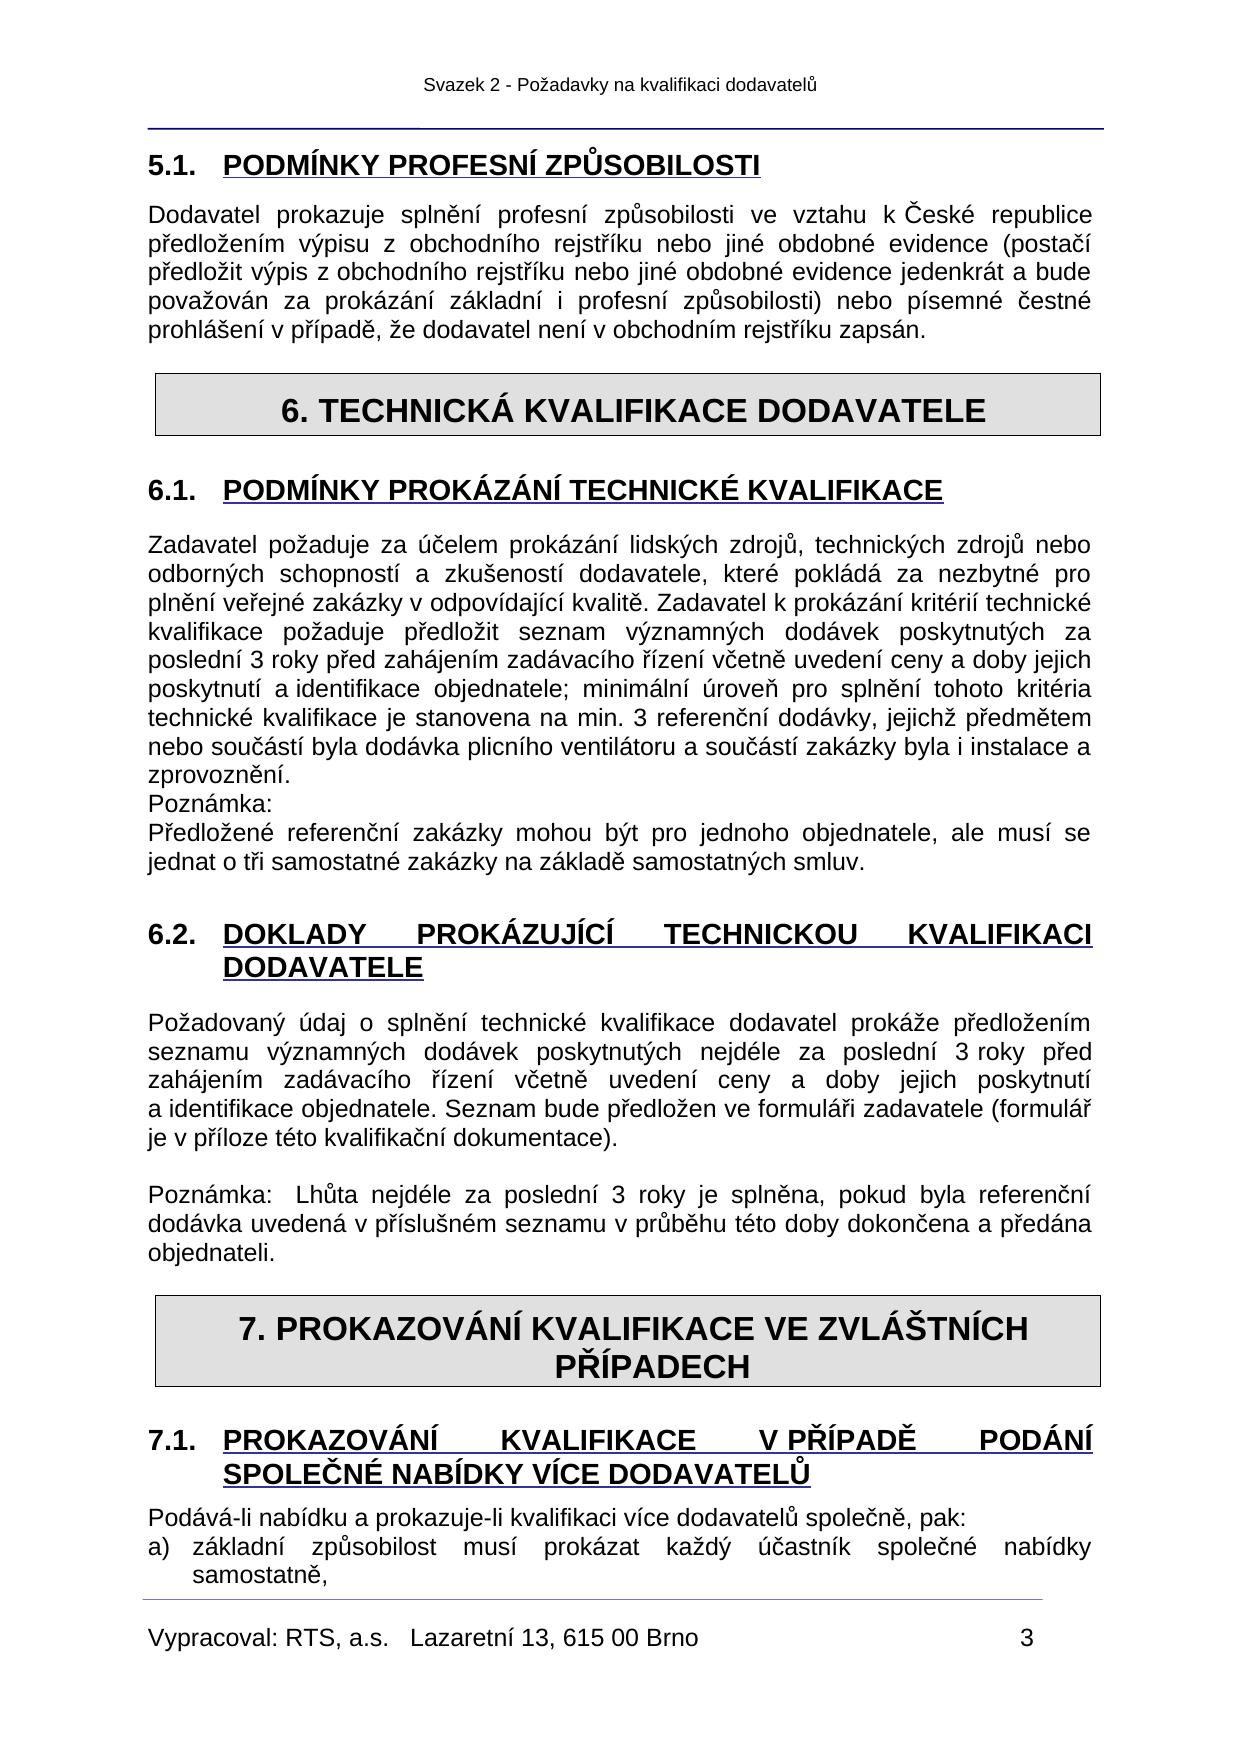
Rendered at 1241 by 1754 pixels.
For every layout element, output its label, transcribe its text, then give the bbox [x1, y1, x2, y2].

table_header TECHNICKÁ KVALIFIKACE DODAVATELE [156, 374, 1100, 435]
text Zadavatel požaduje za účelem prokázání lidských zdrojů, technických zdrojů nebo odborných schopností a zkušeností dodavatele, které pokládá za nezbytné pro plnění veřejné zakázky v odpovídající kvalitě. Zadavatel k prokázání kritérií technické kvalifikace požaduje předložit seznam významných dodávek poskytnutých za poslední 3 roky před zahájením zadávacího řízení včetně uvedení ceny a doby jejich poskytnutí a identifikace objednatele; minimální úroveň pro splnění tohoto kritéria technické kvalifikace je stanovena na min. 3 referenční dodávky, jejichž předmětem nebo součástí byla dodávka plicního ventilátoru a součástí zakázky byla i instalace a zprovoznění. [148, 530, 1093, 789]
text Podává-li nabídku a prokazuje-li kvalifikaci více dodavatelů společně, pak: [148, 1503, 1093, 1532]
table_header PROKAZOVÁNÍ KVALIFIKACE VE ZVLÁŠTNÍCH PŘÍPADECH [156, 1296, 1100, 1386]
list základní způsobilost musí prokázat každý účastník společné nabídky samostatně, [148, 1532, 1093, 1589]
text Požadovaný údaj o splnění technické kvalifikace dodavatel prokáže předložením seznamu významných dodávek poskytnutých nejdéle za poslední 3 roky před zahájením zadávacího řízení včetně uvedení ceny a doby jejich poskytnutí a identifikace objednatele. Seznam bude předložen ve formuláři zadavatele (formulář je v příloze této kvalifikační dokumentace). [148, 1008, 1093, 1152]
text Předložené referenční zakázky mohou být pro jednoho objednatele, ale musí se jednat o tři samostatné zakázky na základě samostatných smluv. [148, 818, 1093, 875]
subtitle prokazování kvalifikace v případě podání společné nabídky více dodavatelů [148, 1423, 1093, 1490]
text Dodavatel prokazuje splnění profesní způsobilosti ve vztahu k České republice předložením výpisu z obchodního rejstříku nebo jiné obdobné evidence (postačí předložit výpis z obchodního rejstříku nebo jiné obdobné evidence jedenkrát a bude považován za prokázání základní i profesní způsobilosti) nebo písemné čestné prohlášení v případě, že dodavatel není v obchodním rejstříku zapsán. [148, 200, 1093, 344]
text Poznámka: Lhůta nejdéle za poslední 3 roky je splněna, pokud byla referenční dodávka uvedená v příslušném seznamu v průběhu této doby dokončena a předána objednateli. [148, 1180, 1093, 1267]
text Poznámka: [148, 789, 1093, 818]
subtitle doklady prokázující technickou KVALIFIKACi dodavatele [148, 917, 1093, 984]
subtitle pODMÍNKY Prokázání technickÉ kvalifikaCE [148, 473, 1093, 506]
subtitle pODMÍNKY PROFESNÍ ZPŮSOBILOSTI [148, 148, 1093, 181]
